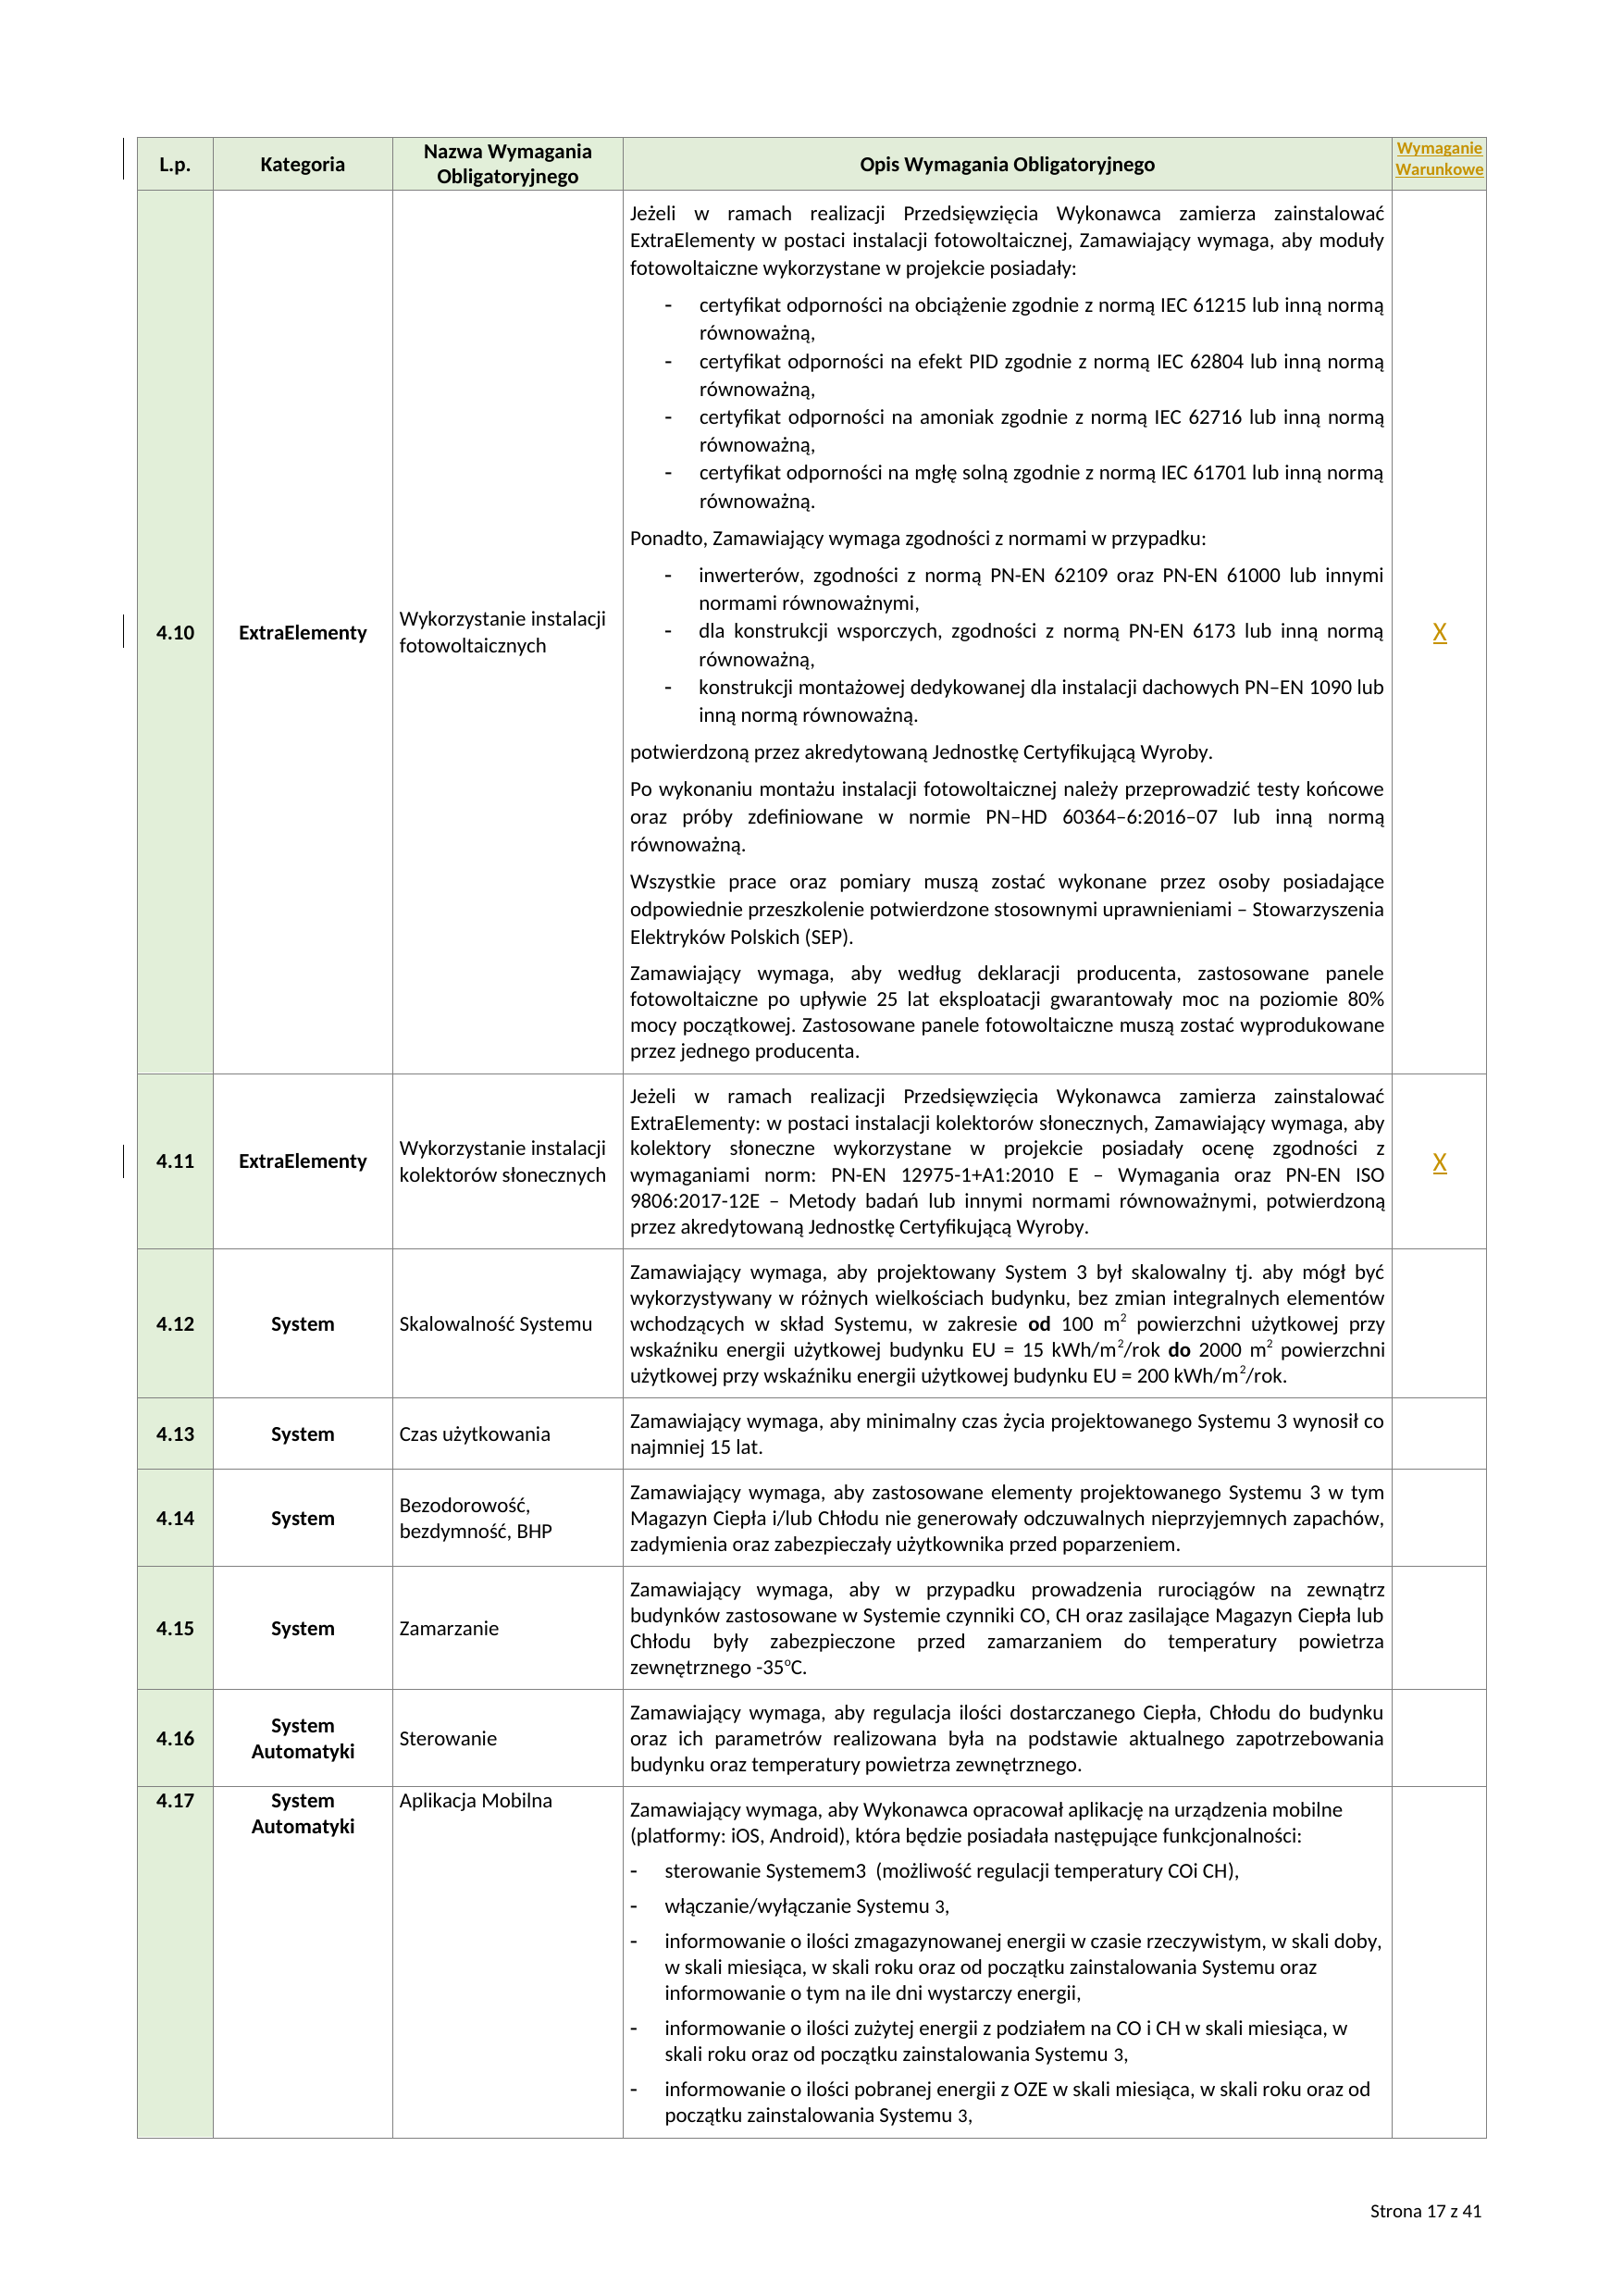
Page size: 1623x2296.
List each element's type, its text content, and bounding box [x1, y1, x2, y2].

table_cell Zamawiający wymaga, aby minimalny czas życia projektowanego Systemu 3 wynosił co najmniej 15 lat. [624, 1398, 1392, 1469]
table_cell Jeżeli w ramach realizacji Przedsięwzięcia Wykonawca zamierza zainstalować ExtraElementy w postaci instalacji fotowoltaicznej, Zamawiający wymaga, aby moduły fotowoltaiczne wykorzystane w projekcie posiadały: certyfikat odporności na obciążenie zgodnie z normą IEC 61215 lub inną normą równoważną, certyfikat odporności na efekt PID zgodnie z normą IEC 62804 lub inną normą równoważną, certyfikat odporności na amoniak zgodnie z normą IEC 62716 lub inną normą równoważną, certyfikat odporności na mgłę solną zgodnie z normą IEC 61701 lub inną normą równoważną. Ponadto, Zamawiający wymaga zgodności z normami w przypadku: inwerterów, zgodności z normą PN-EN 62109 oraz PN-EN 61000 lub innymi normami równoważnymi, dla konstrukcji wsporczych, zgodności z normą PN-EN 6173 lub inną normą równoważną, konstrukcji montażowej dedykowanej dla instalacji dachowych PN–EN 1090 lub inną normą równoważną. potwierdzoną przez akredytowaną Jednostkę Certyfikującą Wyroby. Po wykonaniu montażu instalacji fotowoltaicznej należy przeprowadzić testy końcowe oraz próby zdefiniowane w normie PN–HD 60364–6:2016–07 lub inną normą równoważną. Wszystkie prace oraz pomiary muszą zostać wykonane przez osoby posiadające odpowiednie przeszkolenie potwierdzone stosownymi uprawnieniami – Stowarzyszenia Elektryków Polskich (SEP). Zamawiający wymaga, aby według deklaracji producenta, zastosowane panele fotowoltaiczne po upływie 25 lat eksploatacji gwarantowały moc na poziomie 80% mocy początkowej. Zastosowane panele fotowoltaiczne muszą zostać wyprodukowane przez jednego producenta. [624, 191, 1392, 1073]
table_header Kategoria [214, 138, 392, 190]
table_cell ExtraElementy [214, 1074, 392, 1248]
table_cell 4.13 [138, 1398, 213, 1469]
table_cell Zamawiający wymaga, aby regulacja ilości dostarczanego Ciepła, Chłodu do budynku oraz ich parametrów realizowana była na podstawie aktualnego zapotrzebowania budynku oraz temperatury powietrza zewnętrznego. [624, 1690, 1392, 1786]
table_cell Zamawiający wymaga, aby projektowany System 3 był skalowalny tj. aby mógł być wykorzystywany w różnych wielkościach budynku, bez zmian integralnych elementów wchodzących w skład Systemu, w zakresie od 100 m2 powierzchni użytkowej przy wskaźniku energii użytkowej budynku EU = 15 kWh/m2/rok do 2000 m2 powierzchni użytkowej przy wskaźniku energii użytkowej budynku EU = 200 kWh/m2/rok. [624, 1249, 1392, 1397]
table_cell Wykorzystanie instalacji kolektorów słonecznych [393, 1074, 623, 1248]
table_cell System Automatyki [214, 1787, 392, 2137]
table_header Nazwa Wymagania Obligatoryjnego [393, 138, 623, 190]
table_cell [1393, 191, 1486, 1073]
table_cell 4.15 [138, 1567, 213, 1689]
table_cell [1393, 1470, 1486, 1566]
table_cell Aplikacja Mobilna [393, 1787, 623, 2137]
table_cell 4.16 [138, 1690, 213, 1786]
table_cell [1393, 1398, 1486, 1469]
table_cell [1393, 1567, 1486, 1689]
table_cell Sterowanie [393, 1690, 623, 1786]
table_cell System [214, 1567, 392, 1689]
table_cell 4.10 [138, 191, 213, 1073]
table_cell [1393, 1074, 1486, 1248]
table_cell System Automatyki [214, 1690, 392, 1786]
table_cell [1393, 1787, 1486, 2137]
table_cell 4.17 [138, 1787, 213, 2137]
table_cell System [214, 1470, 392, 1566]
table_cell Zamawiający wymaga, aby w przypadku prowadzenia rurociągów na zewnątrz budynków zastosowane w Systemie czynniki CO, CH oraz zasilające Magazyn Ciepła lub Chłodu były zabezpieczone przed zamarzaniem do temperatury powietrza zewnętrznego -35oC. [624, 1567, 1392, 1689]
table_cell ExtraElementy [214, 191, 392, 1073]
table_header Opis Wymagania Obligatoryjnego [624, 138, 1392, 190]
table_cell [1393, 1690, 1486, 1786]
table_cell [1393, 1249, 1486, 1397]
table_cell Jeżeli w ramach realizacji Przedsięwzięcia Wykonawca zamierza zainstalować ExtraElementy: w postaci instalacji kolektorów słonecznych, Zamawiający wymaga, aby kolektory słoneczne wykorzystane w projekcie posiadały ocenę zgodności z wymaganiami norm: PN-EN 12975-1+A1:2010 E – Wymagania oraz PN-EN ISO 9806:2017-12E – Metody badań lub innymi normami równoważnymi, potwierdzoną przez akredytowaną Jednostkę Certyfikującą Wyroby. [624, 1074, 1392, 1248]
table_cell 4.12 [138, 1249, 213, 1397]
table_cell Wykorzystanie instalacji fotowoltaicznych [393, 191, 623, 1073]
table_header L.p. [138, 138, 213, 190]
table_header [1393, 138, 1486, 190]
table_cell 4.14 [138, 1470, 213, 1566]
table_cell System [214, 1249, 392, 1397]
table_cell 4.11 [138, 1074, 213, 1248]
table_cell Zamawiający wymaga, aby zastosowane elementy projektowanego Systemu 3 w tym Magazyn Ciepła i/lub Chłodu nie generowały odczuwalnych nieprzyjemnych zapachów, zadymienia oraz zabezpieczały użytkownika przed poparzeniem. [624, 1470, 1392, 1566]
table_cell Zamarzanie [393, 1567, 623, 1689]
table_cell Bezodorowość, bezdymność, BHP [393, 1470, 623, 1566]
table_cell System [214, 1398, 392, 1469]
table_cell Czas użytkowania [393, 1398, 623, 1469]
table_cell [624, 1787, 1392, 2137]
table_cell Skalowalność Systemu [393, 1249, 623, 1397]
